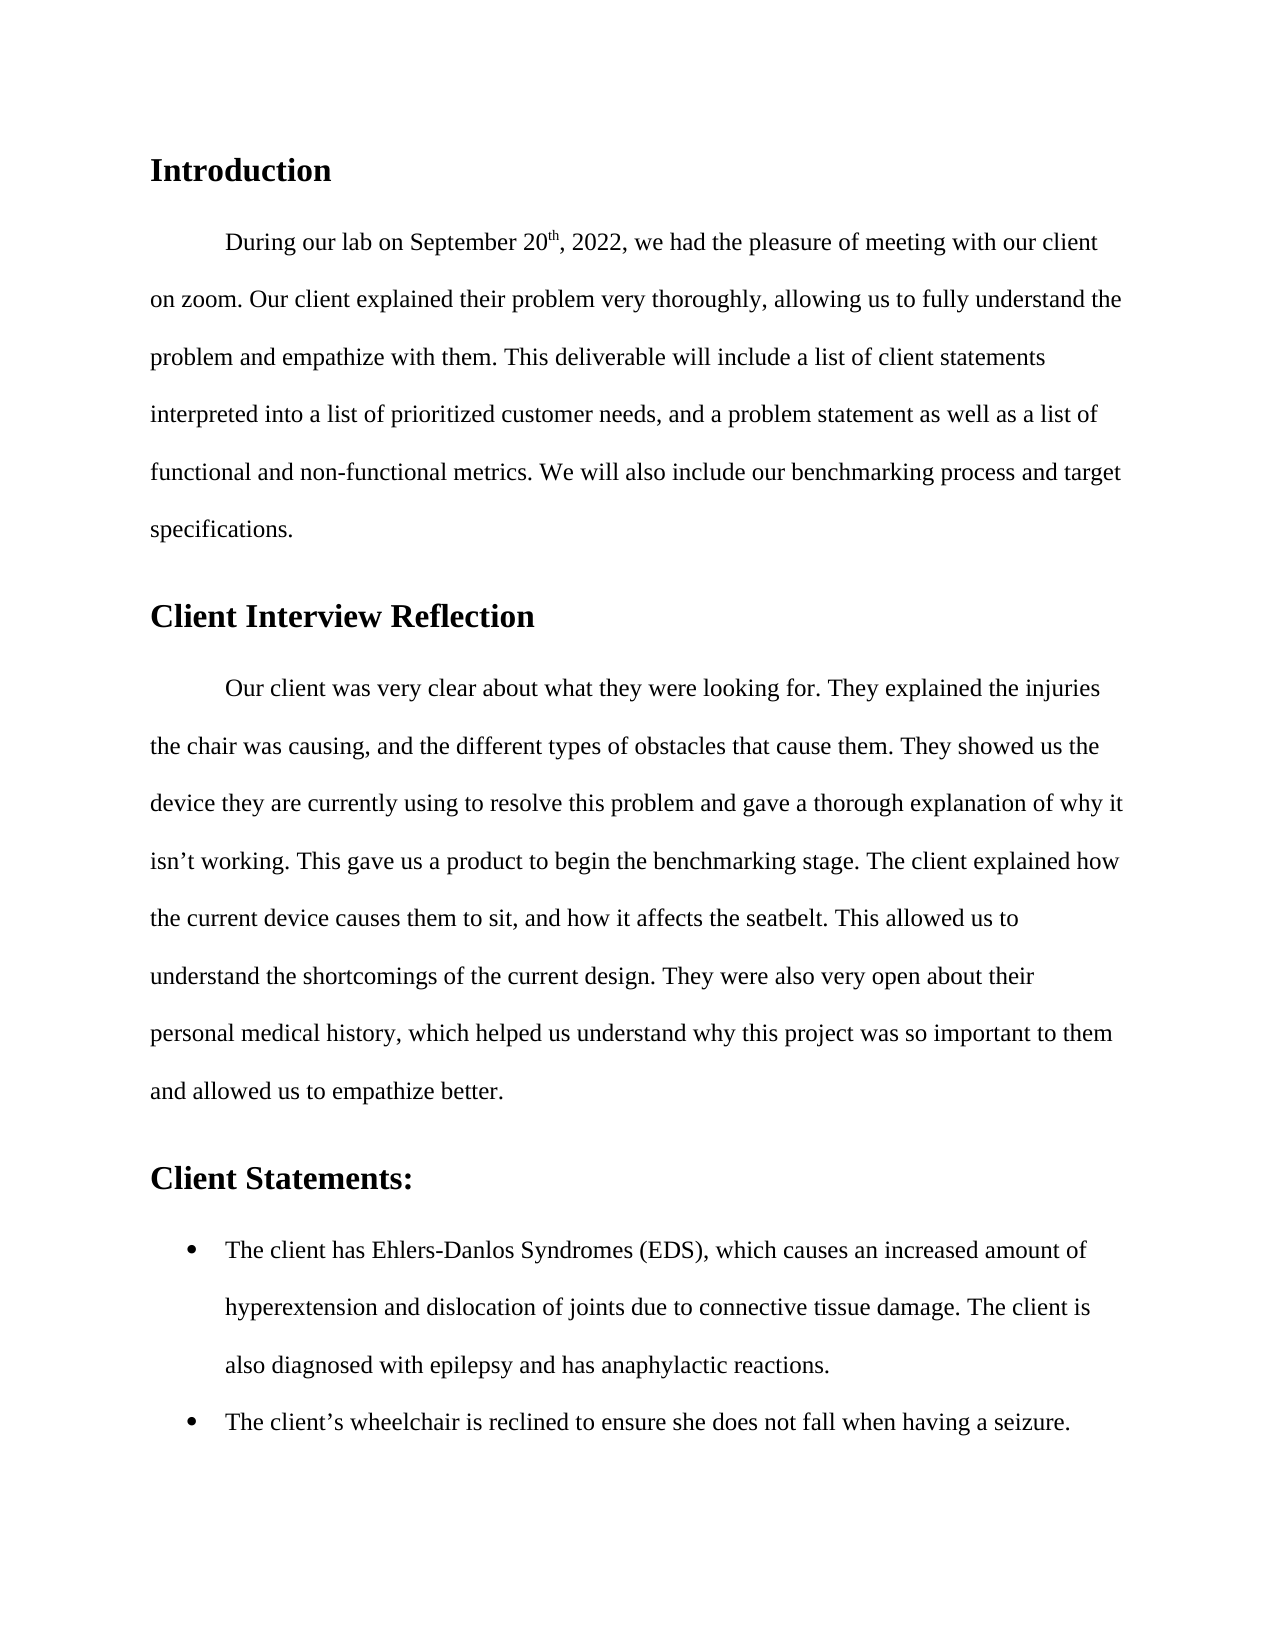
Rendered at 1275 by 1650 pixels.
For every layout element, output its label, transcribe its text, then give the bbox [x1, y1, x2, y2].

text Our client was very clear about what they were looking for. They explained the injuries the chair was causing, and the different types of obstacles that cause them. They showed us the device they are currently using to resolve this problem and gave a thorough explanation of why it isn’t working. This gave us a product to begin the benchmarking stage. The client explained how the current device causes them to sit, and how it affects the seatbelt. This allowed us to understand the shortcomings of the current design. They were also very open about their personal medical history, which helped us understand why this project was so important to them and allowed us to empathize better. [150, 673, 1125, 1104]
subtitle Introduction [150, 150, 1125, 188]
text During our lab on September 20th, 2022, we had the pleasure of meeting with our client on zoom. Our client explained their problem very thoroughly, allowing us to fully understand the problem and empathize with them. This deliverable will include a list of client statements interpreted into a list of prioritized customer needs, and a problem statement as well as a list of functional and non-functional metrics. We will also include our benchmarking process and target specifications. [150, 227, 1125, 543]
list The client’s wheelchair is reclined to ensure she does not fall when having a seizure. [187, 1407, 1125, 1436]
subtitle Client Interview Reflection [150, 597, 1125, 635]
list The client has Ehlers-Danlos Syndromes (EDS), which causes an increased amount of hyperextension and dislocation of joints due to connective tissue damage. The client is also diagnosed with epilepsy and has anaphylactic reactions. [187, 1235, 1125, 1379]
subtitle Client Statements: [150, 1158, 1125, 1197]
